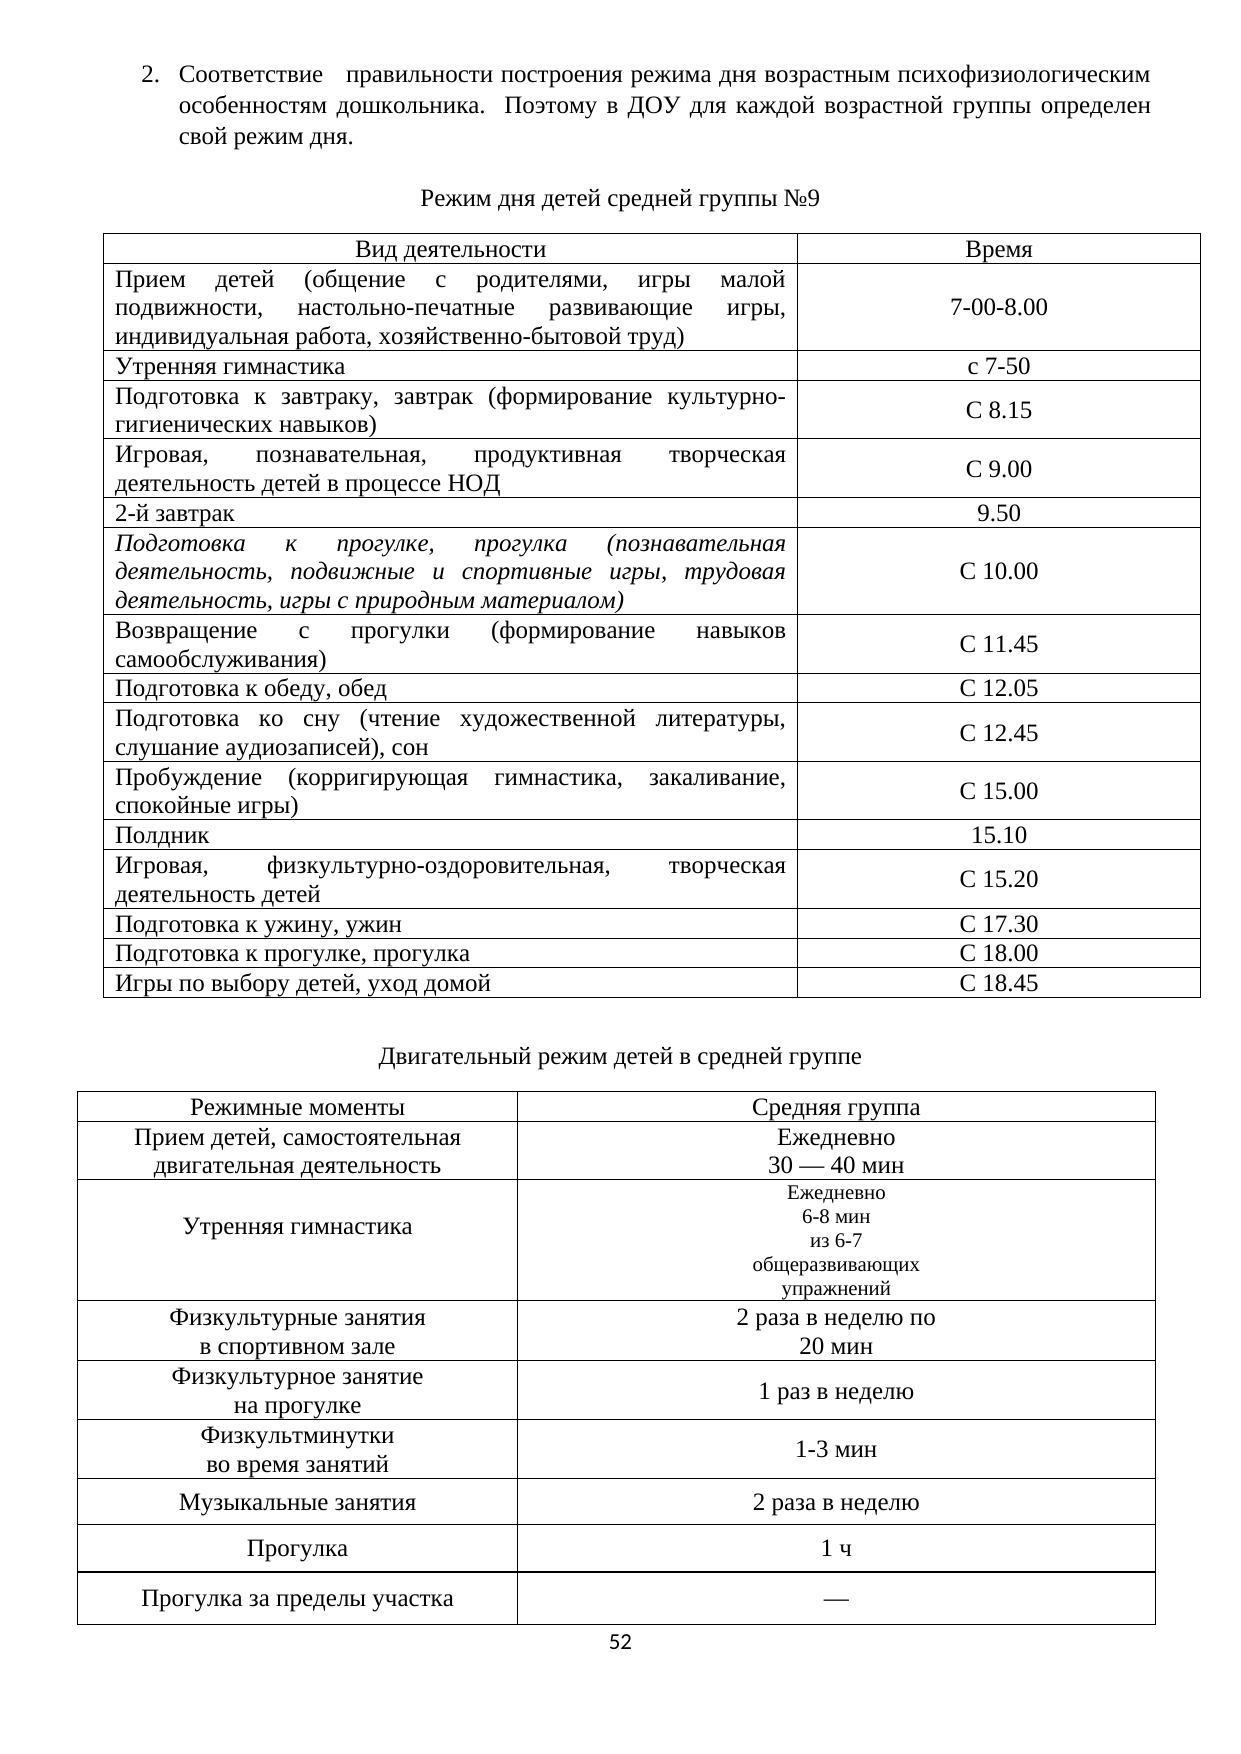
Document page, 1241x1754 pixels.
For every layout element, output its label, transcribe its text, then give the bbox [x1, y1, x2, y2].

table_cell Подготовка ко сну (чтение художественной литературы, слушание аудиозаписей), сон [104, 703, 797, 761]
table_cell 2 раза в неделю по 20 мин [518, 1301, 1155, 1360]
table_cell Музыкальные занятия [78, 1479, 517, 1523]
table_cell Подготовка к ужину, ужин [104, 909, 797, 937]
table_cell Игры по выбору детей, уход домой [104, 968, 797, 997]
table_cell 2-й завтрак [104, 498, 797, 527]
table_cell Подготовка к прогулке, прогулка [104, 939, 797, 967]
text Режим дня детей средней группы №9 [89, 183, 1152, 212]
table_cell Утренняя гимнастика [104, 351, 797, 380]
table_cell 2 раза в неделю [518, 1479, 1155, 1523]
table_header Вид деятельности [104, 234, 797, 263]
table_cell С 15.20 [798, 850, 1200, 908]
table_cell Физкультурные занятия в спортивном зале [78, 1301, 517, 1360]
table_cell Возвращение с прогулки (формирование навыков самообслуживания) [104, 615, 797, 672]
table_cell С 17.30 [798, 909, 1200, 937]
table_cell Ежедневно 30 — 40 мин [518, 1122, 1155, 1179]
table_cell С 12.05 [798, 674, 1200, 702]
table_cell Подготовка к прогулке, прогулка (познавательная деятельность, подвижные и спортивные игры, трудовая деятельность, игры с природным материалом) [104, 528, 797, 614]
table_cell Подготовка к обеду, обед [104, 674, 797, 702]
table_cell Прием детей, самостоятельная двигательная деятельность [78, 1122, 517, 1179]
table_cell С 9.00 [798, 439, 1200, 497]
table_cell Прогулка за пределы участка [78, 1573, 517, 1623]
table_cell С 18.00 [798, 939, 1200, 967]
text Двигательный режим детей в средней группе [89, 1041, 1152, 1070]
table_cell Прием детей (общение с родителями, игры малой подвижности, настольно-печатные развивающие игры, индивидуальная работа, хозяйственно-бытовой труд) [104, 264, 797, 350]
list Соответствие правильности построения режима дня возрастным психофизиологическим особенностям дошкольника. Поэтому в ДОУ для каждой возрастной группы определен свой режим дня. [141, 59, 1152, 150]
table_cell — [518, 1573, 1155, 1623]
table_cell Пробуждение (корригирующая гимнастика, закаливание, спокойные игры) [104, 762, 797, 819]
table_cell 1-3 мин [518, 1420, 1155, 1477]
table_cell С 12.45 [798, 703, 1200, 761]
table_cell с 7-50 [798, 351, 1200, 380]
table_cell Игровая, физкультурно-оздоровительная, творческая деятельность детей [104, 850, 797, 908]
table_cell С 8.15 [798, 381, 1200, 438]
table_cell Ежедневно 6-8 мин из 6-7 общеразвивающих упражнений [518, 1180, 1155, 1300]
table_cell Полдник [104, 820, 797, 849]
table_cell С 15.00 [798, 762, 1200, 819]
table_cell 1 ч [518, 1525, 1155, 1571]
table_cell Прогулка [78, 1525, 517, 1571]
table_cell Физкультурное занятие на прогулке [78, 1361, 517, 1419]
table_cell 7-00-8.00 [798, 264, 1200, 350]
table_header Режимные моменты [78, 1092, 517, 1121]
table_cell 9.50 [798, 498, 1200, 527]
table_cell Подготовка к завтраку, завтрак (формирование культурно-гигиенических навыков) [104, 381, 797, 438]
table_cell Игровая, познавательная, продуктивная творческая деятельность детей в процессе НОД [104, 439, 797, 497]
table_header Средняя группа [518, 1092, 1155, 1121]
table_cell 1 раз в неделю [518, 1361, 1155, 1419]
table_cell С 18.45 [798, 968, 1200, 997]
table_cell Утренняя гимнастика [78, 1180, 517, 1300]
table_cell 15.10 [798, 820, 1200, 849]
table_cell Физкультминутки во время занятий [78, 1420, 517, 1477]
table_header Время [798, 234, 1200, 263]
table_cell С 10.00 [798, 528, 1200, 614]
table_cell С 11.45 [798, 615, 1200, 672]
